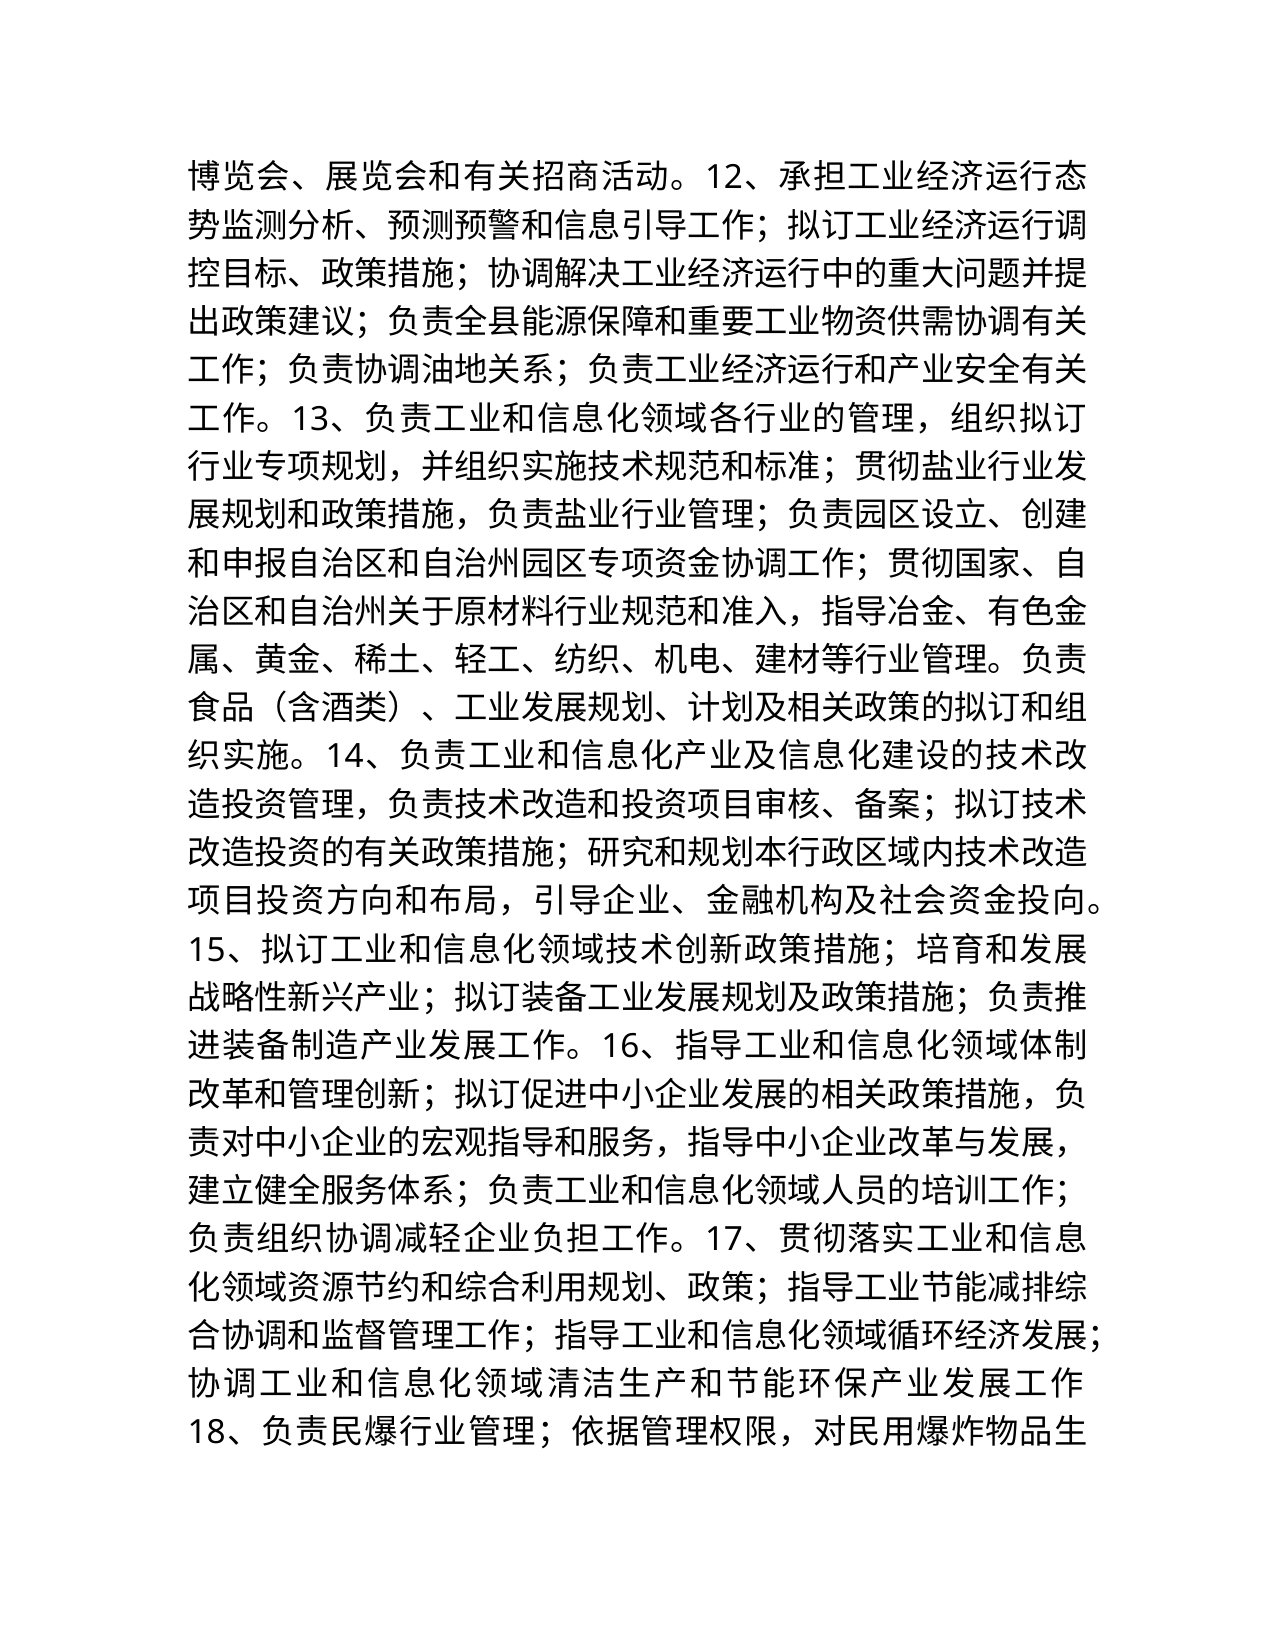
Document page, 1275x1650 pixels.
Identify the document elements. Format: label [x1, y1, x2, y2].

text [187, 150, 1087, 1454]
